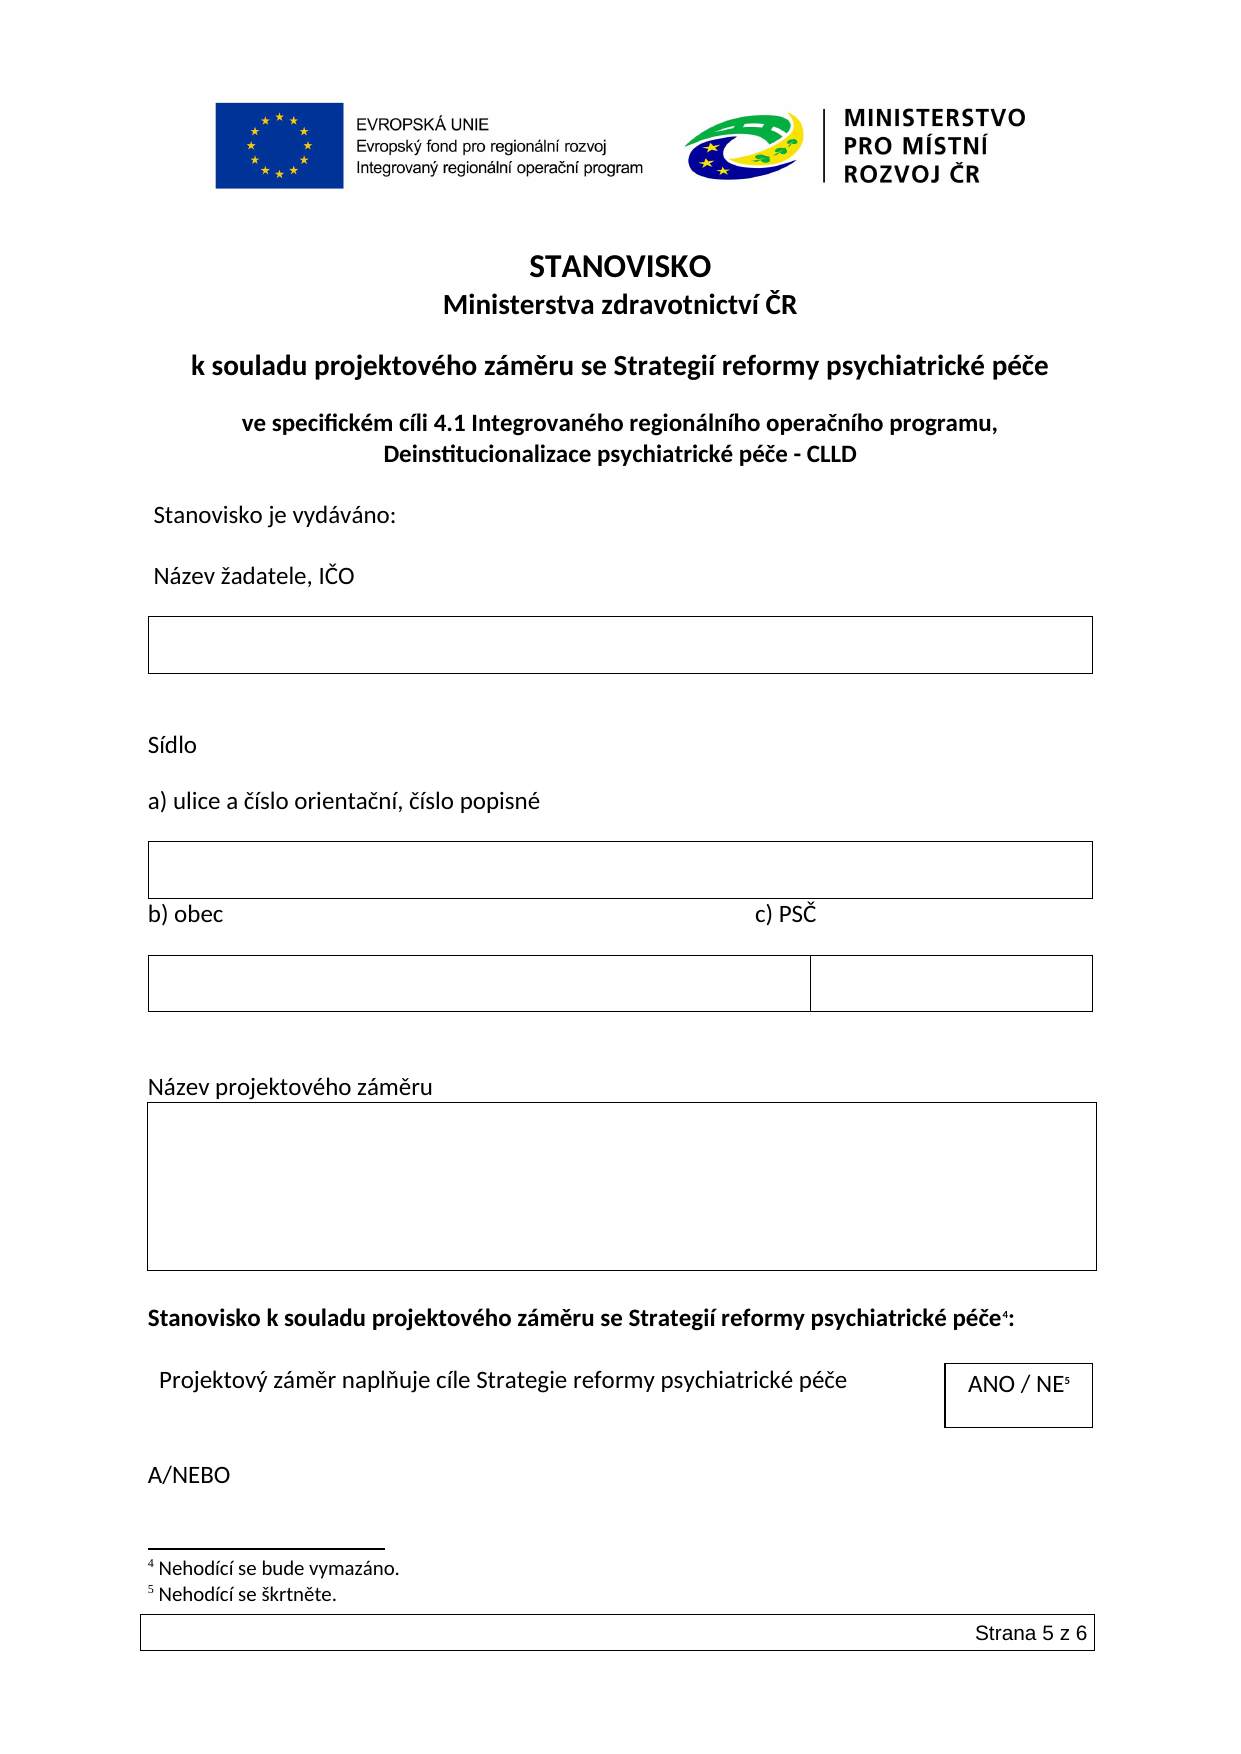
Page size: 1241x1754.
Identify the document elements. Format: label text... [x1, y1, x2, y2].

text A/NEBO [148, 1459, 1093, 1489]
text ve specifickém cíli 4.1 Integrovaného regionálního operačního programu, Deinstitucionalizace psychiatrické péče - CLLD [148, 407, 1093, 468]
picture [187, 73, 1053, 217]
table_header ANO / NE [946, 1364, 1092, 1427]
table_header Projektový záměr naplňuje cíle Strategie reformy psychiatrické péče [148, 1363, 944, 1427]
text Stanovisko k souladu projektového záměru se Strategií reformy psychiatrické péče: [148, 1302, 1093, 1332]
text Ministerstva zdravotnictví ČR [148, 286, 1093, 322]
table_header Název žadatele, IČO Sídlo a) ulice a číslo orientační, číslo popisné b) obec c) PSČ [136, 560, 1104, 1041]
text k souladu projektového záměru se Strategií reformy psychiatrické péče [148, 347, 1093, 382]
text STANOVISKO [148, 245, 1093, 286]
text Název projektového záměru [148, 1071, 1093, 1102]
text Stanovisko je vydáváno: [148, 499, 1093, 529]
table_header [148, 1103, 1096, 1270]
